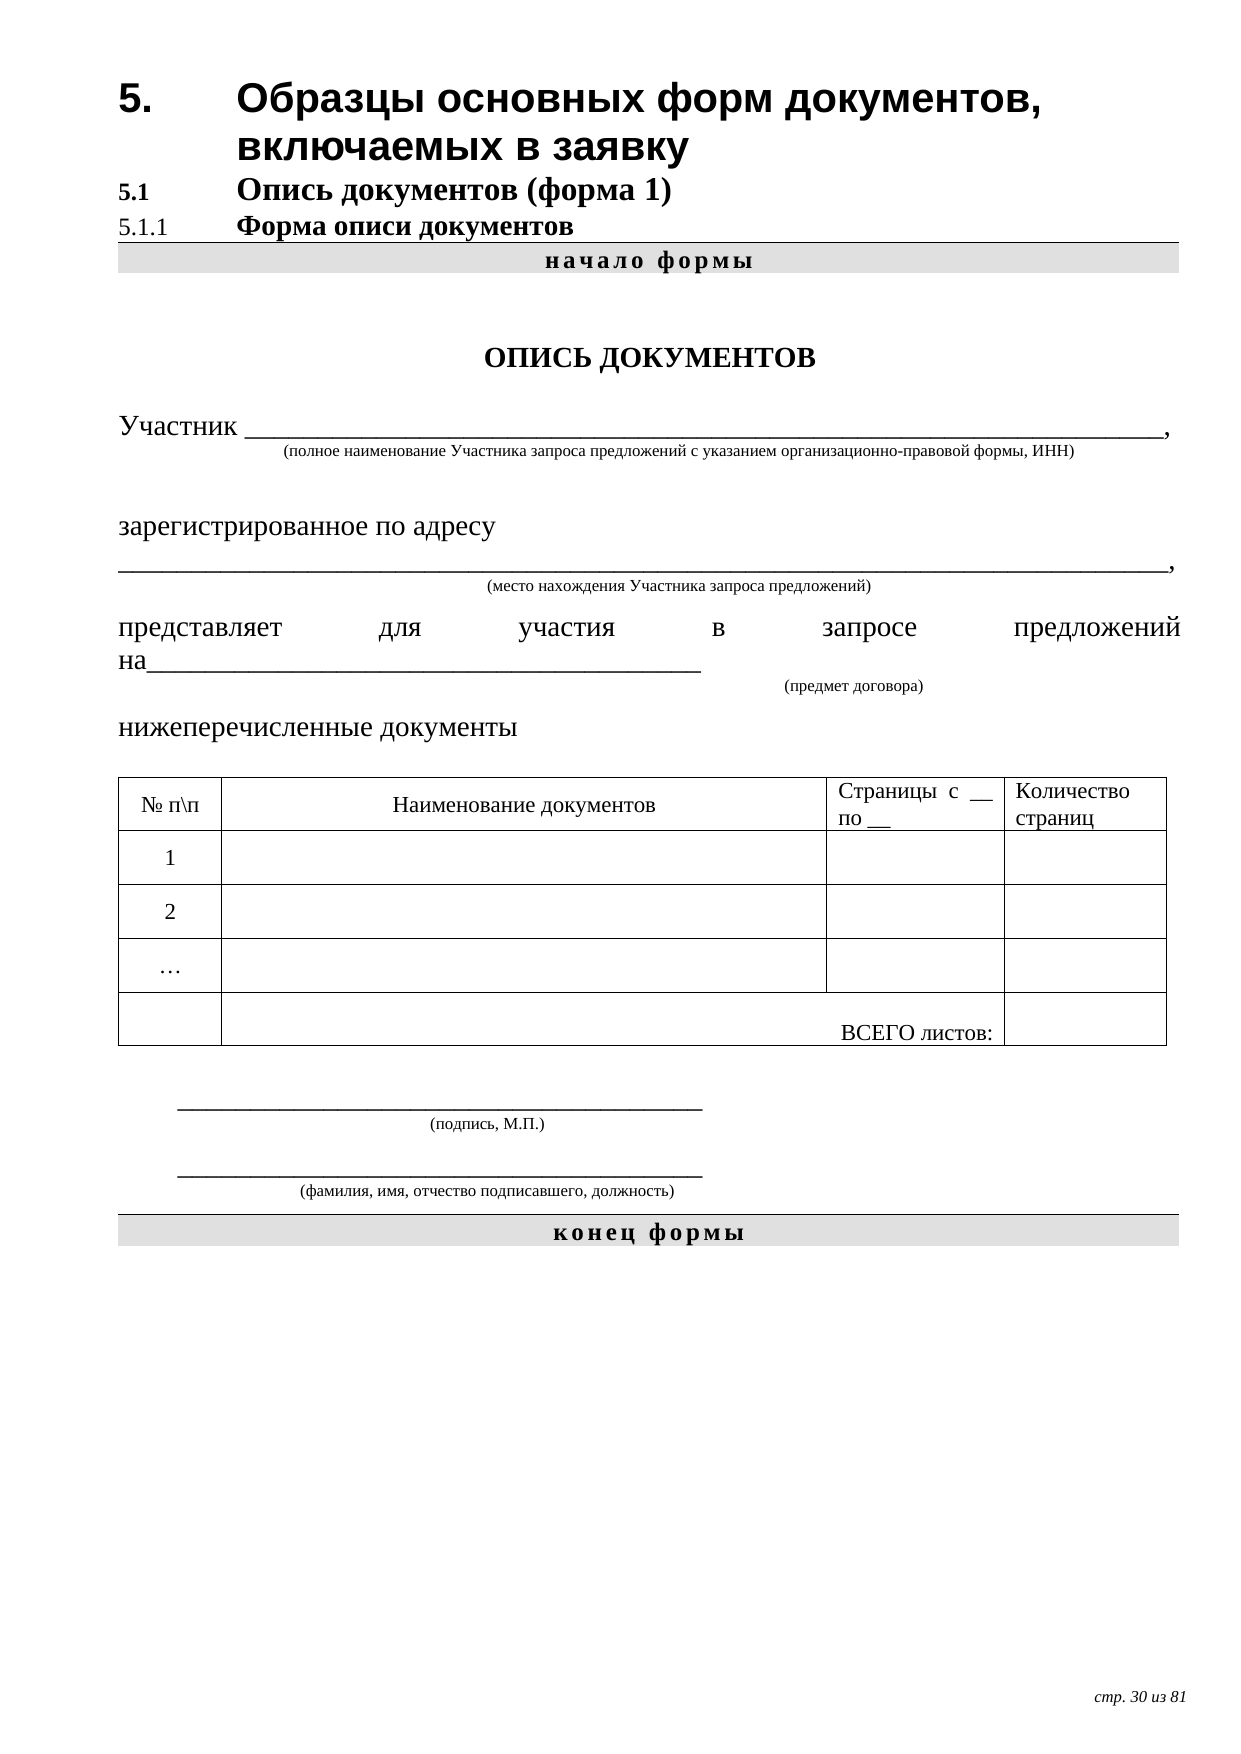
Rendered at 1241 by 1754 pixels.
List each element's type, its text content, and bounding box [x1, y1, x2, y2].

table_cell [827, 831, 1004, 884]
table_cell [1005, 993, 1166, 1045]
table_header Наименование документов [222, 778, 826, 830]
table_cell [222, 831, 826, 884]
list Форма описи документов [118, 208, 1181, 242]
text (полное наименование Участника запроса предложений с указанием организационно-правовой формы, ИНН) [118, 441, 1181, 475]
table_header № п\п [119, 778, 221, 830]
text (подпись, М.П.) [118, 1113, 797, 1147]
table_cell [1005, 831, 1166, 884]
text ____________________________________ [118, 1147, 1181, 1181]
text ОПИСЬ ДОКУМЕНТОВ [118, 341, 1181, 374]
table_cell 1 [119, 831, 221, 884]
text представляет для участия в запросе предложений на______________________________________ [118, 609, 1181, 676]
table_cell … [119, 939, 221, 992]
text нижеперечисленные документы [118, 709, 1181, 743]
subtitle Образцы основных форм документов, включаемых в заявку [118, 74, 1181, 170]
table_cell 2 [119, 885, 221, 938]
table_cell [1005, 885, 1166, 938]
table_cell [827, 885, 1004, 938]
text (предмет договора) [118, 676, 1181, 709]
table_cell [119, 993, 221, 1045]
table_cell [222, 939, 826, 992]
text начало формы [118, 243, 1179, 273]
text зарегистрированное по адресу [118, 508, 1181, 542]
text (фамилия, имя, отчество подписавшего, должность) [118, 1181, 797, 1214]
text (место нахождения Участника запроса предложений) [118, 575, 1181, 609]
text Участник _______________________________________________________________, [118, 408, 1181, 441]
text ________________________________________________________________________, [118, 542, 1181, 575]
table_header Количество страниц [1005, 778, 1166, 830]
text конец формы [118, 1215, 1179, 1246]
table_cell [1005, 939, 1166, 992]
table_cell [827, 939, 1004, 992]
table_cell ВСЕГО листов: [222, 993, 1004, 1045]
table_header Страницы с __ по __ [827, 778, 1004, 830]
table_cell [222, 885, 826, 938]
text ____________________________________ [118, 1080, 1181, 1113]
